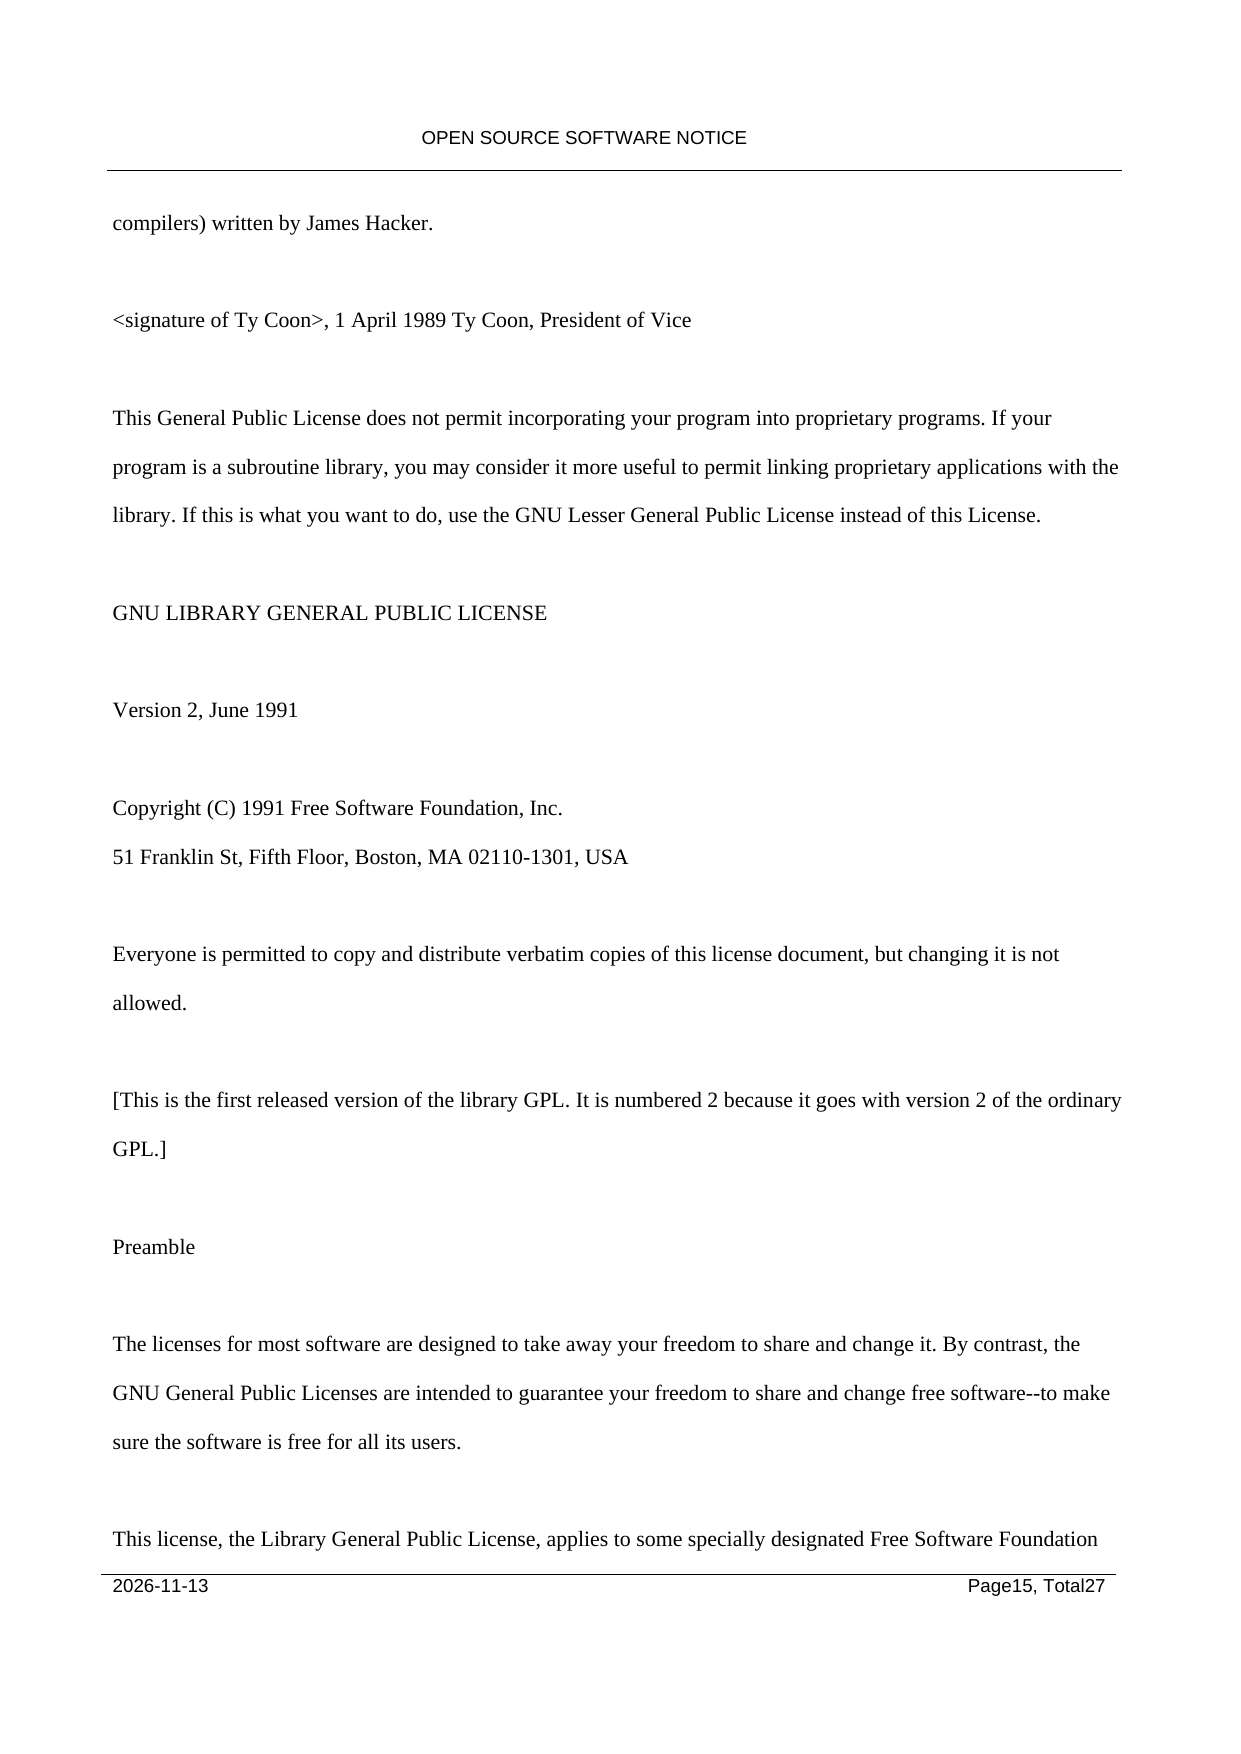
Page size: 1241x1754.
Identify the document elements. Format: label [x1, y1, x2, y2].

text [112, 206, 1128, 1555]
